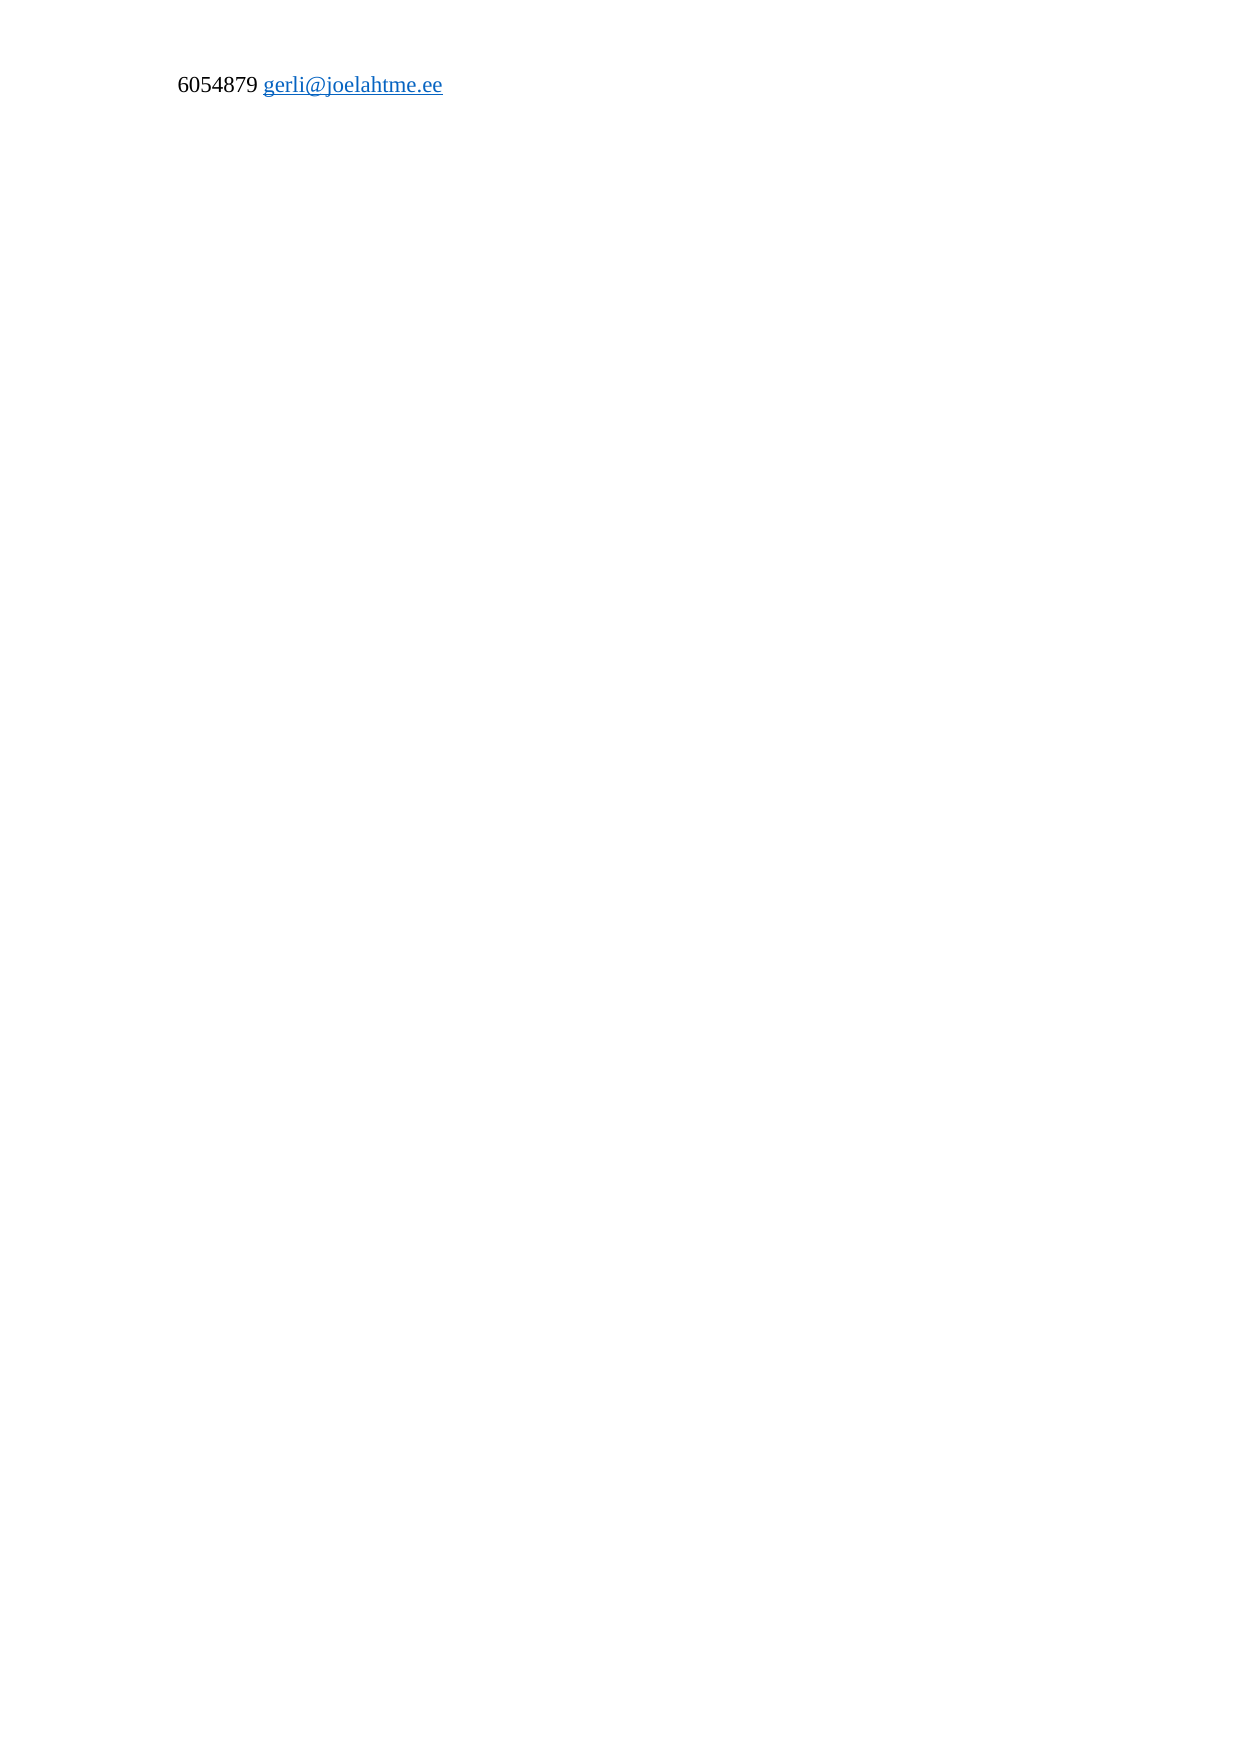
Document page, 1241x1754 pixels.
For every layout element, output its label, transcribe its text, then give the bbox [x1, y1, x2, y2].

text 6054879 gerli@joelahtme.ee [177, 71, 1152, 97]
